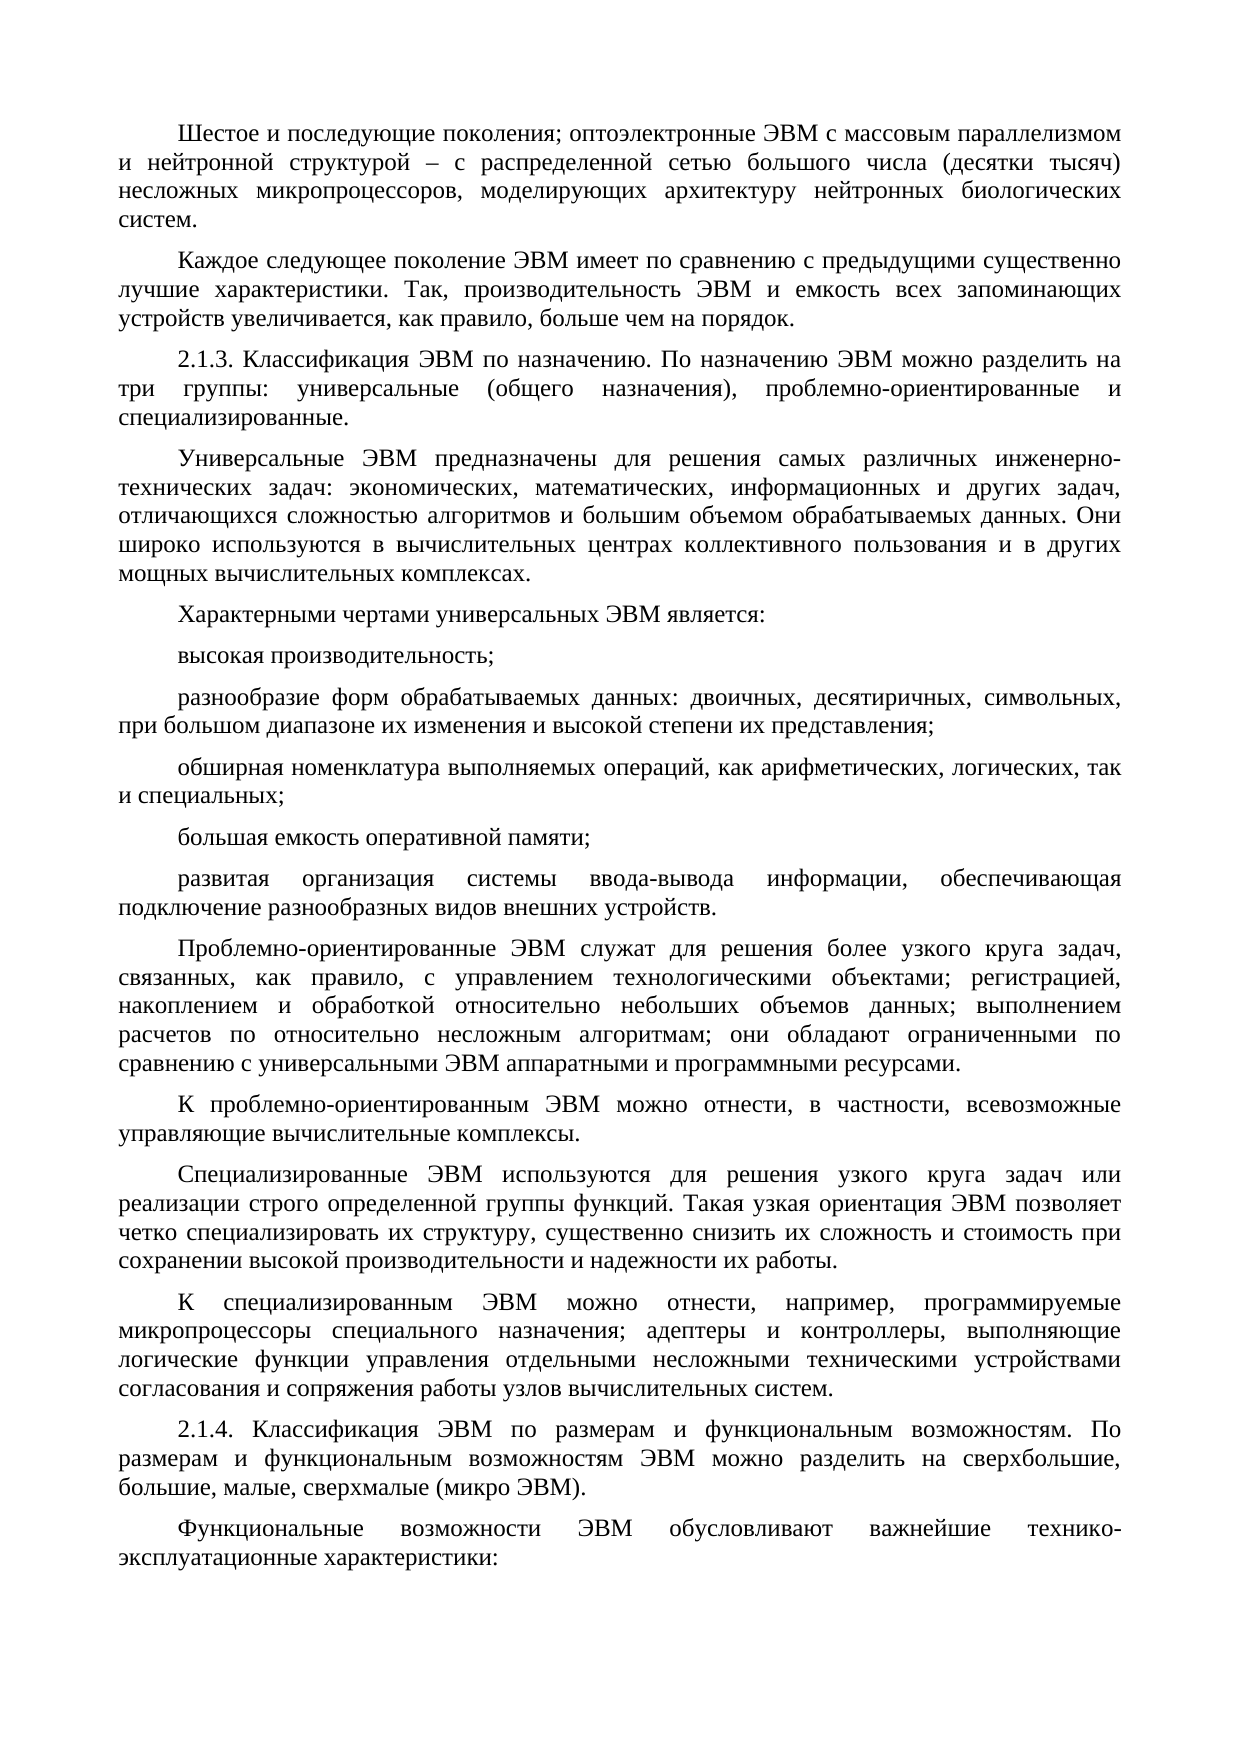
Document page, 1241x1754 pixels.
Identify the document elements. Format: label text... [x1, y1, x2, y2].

text К специализированным ЭВМ можно отнести, например, программируемые микропроцессоры специального назначения; адептеры и контроллеры, выполняющие логические функции управления отдельными несложными техническими устройствами согласования и сопряжения работы узлов вычислительных систем. [118, 1287, 1122, 1402]
text 2.1.3. Классификация ЭВМ по назначению. По назначению ЭВМ можно разделить на три группы: универсальные (общего назначения), проблемно-ориентированные и специализированные. [118, 344, 1122, 431]
text Функциональные возможности ЭВМ обусловливают важнейшие технико-эксплуатационные характеристики: [118, 1513, 1122, 1571]
text Каждое следующее поколение ЭВМ имеет по сравнению с предыдущими существенно лучшие характеристики. Так, производительность ЭВМ и емкость всех запоминающих устройств увеличивается, как правило, больше чем на порядок. [118, 246, 1122, 332]
text обширная номенклатура выполняемых операций, как арифметических, логических, так и специальных; [118, 752, 1122, 809]
text Универсальные ЭВМ предназначены для решения самых различных инженерно-технических задач: экономических, математических, информационных и других задач, отличающихся сложностью алгоритмов и большим объемом обрабатываемых данных. Они широко используются в вычислительных центрах коллективного пользования и в других мощных вычислительных комплексах. [118, 443, 1122, 587]
text большая емкость оперативной памяти; [118, 822, 1122, 851]
text Проблемно-ориентированные ЭВМ служат для решения более узкого круга задач, связанных, как правило, с управлением технологическими объектами; регистрацией, накоплением и обработкой относительно небольших объемов данных; выполнением расчетов по относительно несложным алгоритмам; они обладают ограниченными по сравнению с универсальными ЭВМ аппаратными и программными ресурсами. [118, 933, 1122, 1077]
text Специализированные ЭВМ используются для решения узкого круга задач или реализации строго определенной группы функций. Такая узкая ориентация ЭВМ позволяет четко специализировать их структуру, существенно снизить их сложность и стоимость при сохранении высокой производительности и надежности их работы. [118, 1159, 1122, 1274]
text разнообразие форм обрабатываемых данных: двоичных, десятиричных, символьных, при большом диапазоне их изменения и высокой степени их представления; [118, 682, 1122, 739]
text высокая производительность; [118, 641, 1122, 669]
text развитая организация системы ввода-вывода информации, обеспечивающая подключение разнообразных видов внешних устройств. [118, 863, 1122, 921]
text 2.1.4. Классификация ЭВМ по размерам и функциональным возможностям. По размерам и функциональным возможностям ЭВМ можно разделить на сверхбольшие, большие, малые, сверхмалые (микро ЭВМ). [118, 1414, 1122, 1501]
text Характерными чертами универсальных ЭВМ является: [118, 599, 1122, 628]
text Шестое и последующие поколения; оптоэлектронные ЭВМ с массовым параллелизмом и нейтронной структурой – с распределенной сетью большого числа (десятки тысяч) несложных микропроцессоров, моделирующих архитектуру нейтронных биологических систем. [118, 118, 1122, 233]
text К проблемно-ориентированным ЭВМ можно отнести, в частности, всевозможные управляющие вычислительные комплексы. [118, 1089, 1122, 1147]
